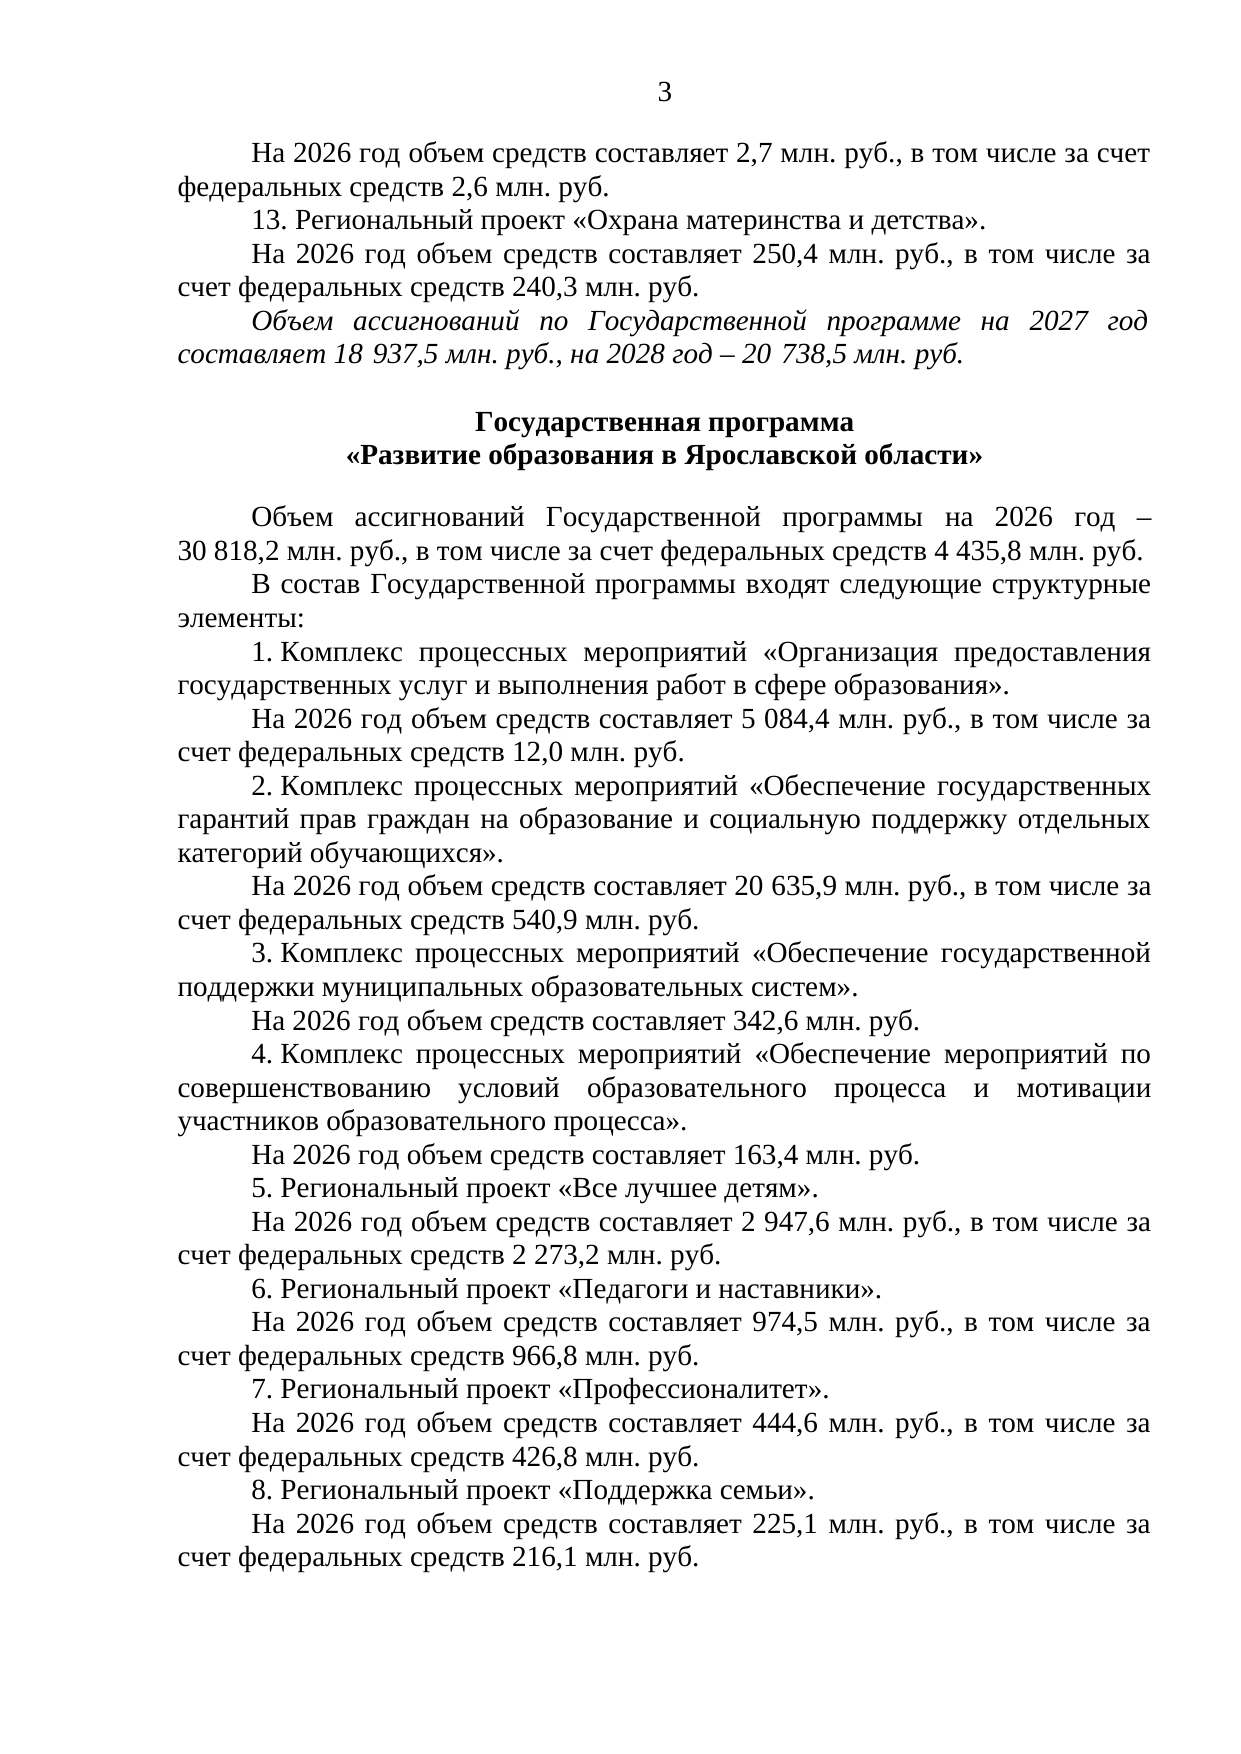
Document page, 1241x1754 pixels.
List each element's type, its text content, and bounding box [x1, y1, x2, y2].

text 1. Комплекс процессных мероприятий «Организация предоставления государственных услуг и выполнения работ в сфере образования». [177, 634, 1152, 701]
text «Развитие образования в Ярославской области» [177, 437, 1152, 471]
text 8. Региональный проект «Поддержка семьи». [177, 1472, 1152, 1506]
text На 2026 год объем средств составляет 2 947,6 млн. руб., в том числе за счет федеральных средств 2 273,2 млн. руб. [177, 1204, 1152, 1271]
text Объем ассигнований по Государственной программе на 2027 год составляет 18 937,5 млн. руб., на 2028 год – 20 738,5 млн. руб. [177, 303, 1152, 370]
text 13. Региональный проект «Охрана материнства и детства». [177, 202, 1157, 236]
text На 2026 год объем средств составляет 163,4 млн. руб. [177, 1137, 1152, 1170]
text На 2026 год объем средств составляет 342,6 млн. руб. [177, 1003, 1152, 1036]
text На 2026 год объем средств составляет 20 635,9 млн. руб., в том числе за счет федеральных средств 540,9 млн. руб. [177, 868, 1152, 936]
text 5. Региональный проект «Все лучшее детям». [177, 1170, 1152, 1204]
text Государственная программа [177, 404, 1152, 437]
text Объем ассигнований Государственной программы на 2026 год – 30 818,2 млн. руб., в том числе за счет федеральных средств 4 435,8 млн. руб. [177, 499, 1152, 567]
text 6. Региональный проект «Педагоги и наставники». [177, 1271, 1152, 1304]
text 2. Комплекс процессных мероприятий «Обеспечение государственных гарантий прав граждан на образование и социальную поддержку отдельных категорий обучающихся». [177, 768, 1152, 868]
text 3. Комплекс процессных мероприятий «Обеспечение государственной поддержки муниципальных образовательных систем». [177, 936, 1152, 1003]
text На 2026 год объем средств составляет 444,6 млн. руб., в том числе за счет федеральных средств 426,8 млн. руб. [177, 1405, 1152, 1472]
text На 2026 год объем средств составляет 225,1 млн. руб., в том числе за счет федеральных средств 216,1 млн. руб. [177, 1506, 1152, 1573]
text 4. Комплекс процессных мероприятий «Обеспечение мероприятий по совершенствованию условий образовательного процесса и мотивации участников образовательного процесса». [177, 1036, 1152, 1137]
text На 2026 год объем средств составляет 974,5 млн. руб., в том числе за счет федеральных средств 966,8 млн. руб. [177, 1304, 1152, 1372]
text 7. Региональный проект «Профессионалитет». [177, 1372, 1152, 1405]
text В состав Государственной программы входят следующие структурные элементы: [177, 567, 1152, 634]
text На 2026 год объем средств составляет 2,7 млн. руб., в том числе за счет федеральных средств 2,6 млн. руб. [177, 135, 1152, 202]
text На 2026 год объем средств составляет 5 084,4 млн. руб., в том числе за счет федеральных средств 12,0 млн. руб. [177, 701, 1152, 768]
text На 2026 год объем средств составляет 250,4 млн. руб., в том числе за счет федеральных средств 240,3 млн. руб. [177, 236, 1152, 303]
